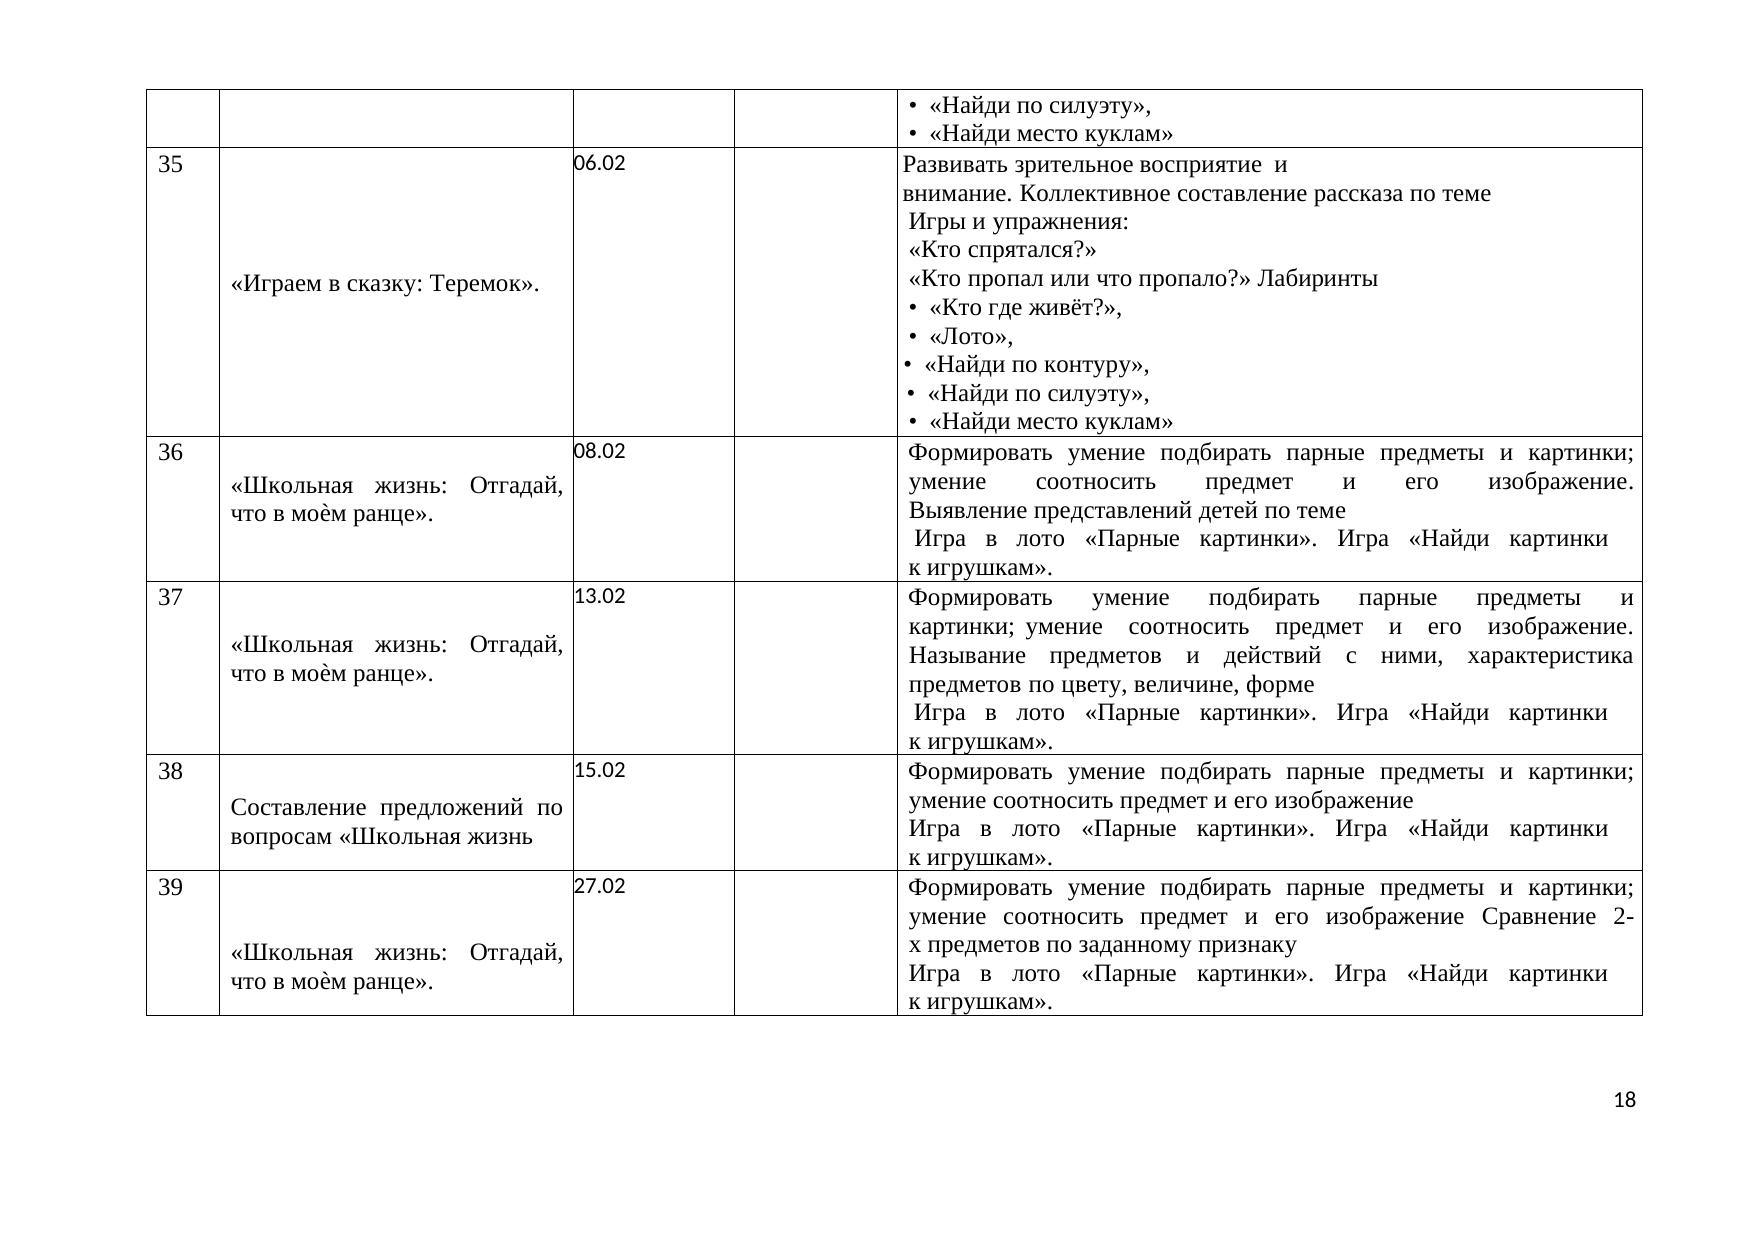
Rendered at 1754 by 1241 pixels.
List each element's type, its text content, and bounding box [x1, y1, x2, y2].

table_header [147, 90, 219, 147]
table_cell 35 [147, 148, 219, 436]
table_cell 15.02 [574, 755, 734, 870]
table_cell «Школьная жизнь: Отгадай, что в моѐм ранце». [220, 871, 573, 1015]
table_header [220, 90, 573, 147]
table_cell 13.02 [574, 582, 734, 754]
table_cell Формировать умение подбирать парные предметы и картинки; умение соотносить предмет и его изображение Сравнение 2-х предметов по заданному признаку Игра в лото «Парные картинки». Игра «Найди картинки к игрушкам». [898, 871, 1642, 1015]
table_cell [735, 437, 897, 581]
table_cell [735, 148, 897, 436]
table_cell 37 [147, 582, 219, 754]
table_cell 08.02 [574, 437, 734, 581]
table_cell [735, 755, 897, 870]
table_cell «Играем в сказку: Теремок». [220, 148, 573, 436]
table_cell 27.02 [574, 871, 734, 1015]
table_cell Составление предложений по вопросам «Школьная жизнь [220, 755, 573, 870]
table_cell 06.02 [574, 148, 734, 436]
table_cell Формировать умение подбирать парные предметы и картинки; умение соотносить предмет и его изображение. Выявление представлений детей по теме Игра в лото «Парные картинки». Игра «Найди картинки к игрушкам». [898, 437, 1642, 581]
table_cell «Школьная жизнь: Отгадай, что в моѐм ранце». [220, 437, 573, 581]
table_cell 38 [147, 755, 219, 870]
table_cell Развивать зрительное восприятие и внимание. Коллективное составление рассказа по теме Игры и упражнения: «Кто спрятался?» «Кто пропал или что пропало?» Лабиринты • «Кто где живёт?», • «Лото», • «Найди по контуру», • «Найди по силуэту», • «Найди место куклам» [898, 148, 1642, 436]
table_cell «Школьная жизнь: Отгадай, что в моѐм ранце». [220, 582, 573, 754]
table_header • «Найди по силуэту», • «Найди место куклам» [898, 90, 1642, 147]
table_header [574, 90, 734, 147]
table_cell [735, 871, 897, 1015]
table_cell Формировать умение подбирать парные предметы и картинки; умение соотносить предмет и его изображение. Называние предметов и действий с ними, характеристика предметов по цвету, величине, форме Игра в лото «Парные картинки». Игра «Найди картинки к игрушкам». [898, 582, 1642, 754]
text 18 [1613, 1085, 1667, 1113]
table_cell Формировать умение подбирать парные предметы и картинки; умение соотносить предмет и его изображение Игра в лото «Парные картинки». Игра «Найди картинки к игрушкам». [898, 755, 1642, 870]
table_cell 36 [147, 437, 219, 581]
table_cell [735, 582, 897, 754]
table_cell 39 [147, 871, 219, 1015]
table_header [735, 90, 897, 147]
